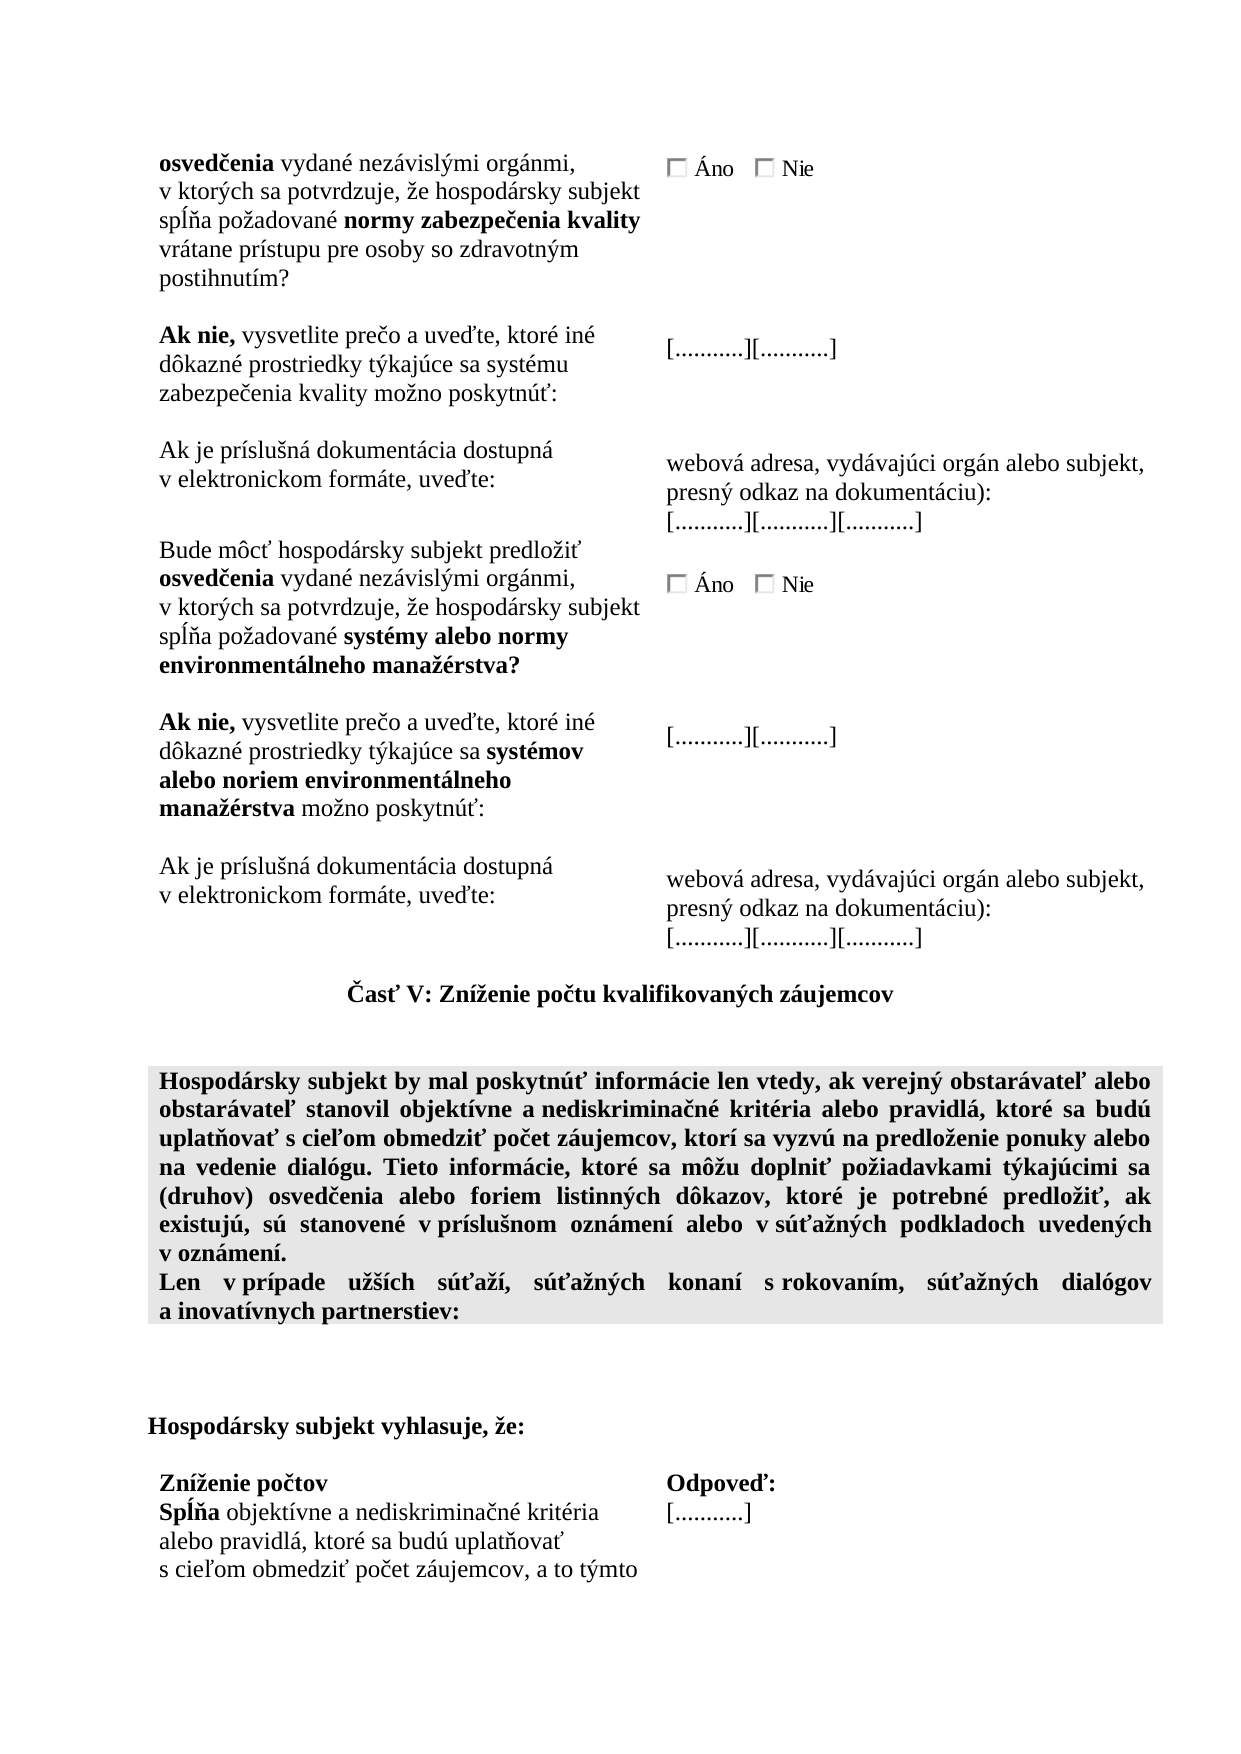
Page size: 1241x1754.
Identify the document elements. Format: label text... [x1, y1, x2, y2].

table_cell Bude môcť hospodársky subjekt predložiť osvedčenia vydané nezávislými orgánmi, v ktorých sa potvrdzuje, že hospodársky subjekt spĺňa požadované systémy alebo normy environmentálneho manažérstva? Ak nie, vysvetlite prečo a uveďte, ktoré iné dôkazné prostriedky týkajúce sa systémov alebo noriem environmentálneho manažérstva možno poskytnúť: Ak je príslušná dokumentácia dostupná v elektronickom formáte, uveďte: [148, 535, 655, 951]
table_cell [655, 148, 1162, 535]
text Hospodársky subjekt vyhlasuje, že: [148, 1411, 1093, 1439]
text Časť V: Zníženie počtu kvalifikovaných záujemcov [148, 979, 1093, 1008]
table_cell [655, 1497, 1162, 1583]
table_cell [148, 148, 655, 535]
table_header Zníženie počtov [148, 1468, 655, 1497]
table_header Hospodársky subjekt by mal poskytnúť informácie len vtedy, ak verejný obstarávateľ alebo obstarávateľ stanovil objektívne a nediskriminačné kritéria alebo pravidlá, ktoré sa budú uplatňovať s cieľom obmedziť počet záujemcov, ktorí sa vyzvú na predloženie ponuky alebo na vedenie dialógu. Tieto informácie, ktoré sa môžu doplniť požiadavkami týkajúcimi sa (druhov) osvedčenia alebo foriem listinných dôkazov, ktoré je potrebné predložiť, ak existujú, sú stanovené v príslušnom oznámení alebo v súťažných podkladoch uvedených v oznámení. Len v prípade užších súťaží, súťažných konaní s rokovaním, súťažných dialógov a inovatívnych partnerstiev: [148, 1066, 1163, 1324]
table_header Odpoveď: [655, 1468, 1162, 1497]
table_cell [148, 1497, 655, 1583]
